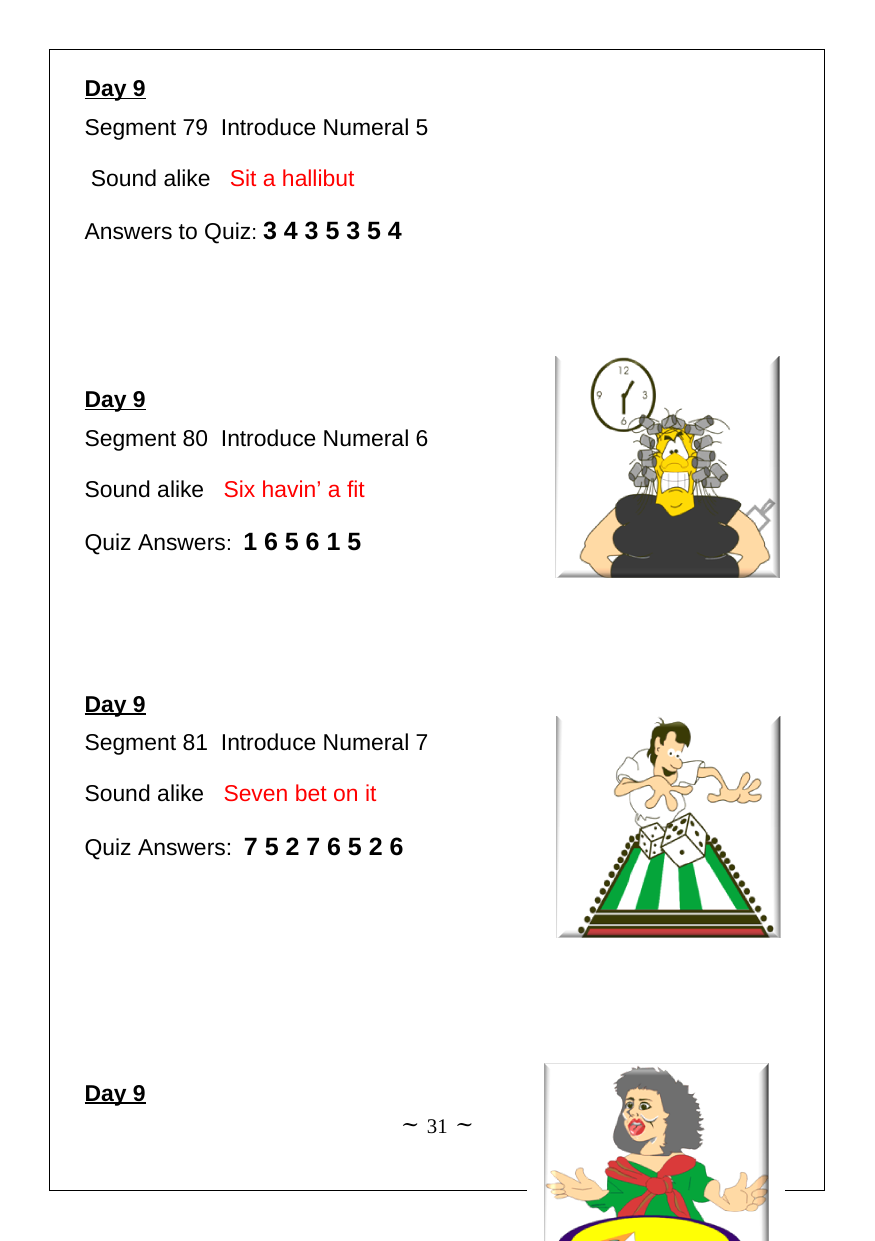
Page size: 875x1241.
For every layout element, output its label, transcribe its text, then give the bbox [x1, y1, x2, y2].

text Day 9 [84, 75, 762, 101]
text Day 9 [84, 1079, 527, 1106]
picture [553, 356, 780, 578]
text Segment 80 Introduce Numeral 6 [84, 425, 538, 452]
text Day 9 [84, 691, 762, 717]
text Sound alike Six havin’ a fit [84, 476, 538, 503]
text Segment 81 Introduce Numeral 7 [84, 729, 538, 756]
text Quiz Answers: 7 5 2 7 6 5 2 6 [84, 831, 538, 860]
text Day 9 [84, 386, 538, 413]
text Quiz Answers: 1 6 5 6 1 5 [84, 527, 538, 556]
picture [554, 716, 781, 938]
picture [542, 1063, 769, 1241]
text Sound alike Sit a hallibut [84, 165, 762, 191]
text Segment 79 Introduce Numeral 5 [84, 114, 762, 140]
text Sound alike Seven bet on it [84, 780, 538, 807]
text Answers to Quiz: 3 4 3 5 3 5 4 [84, 216, 762, 245]
